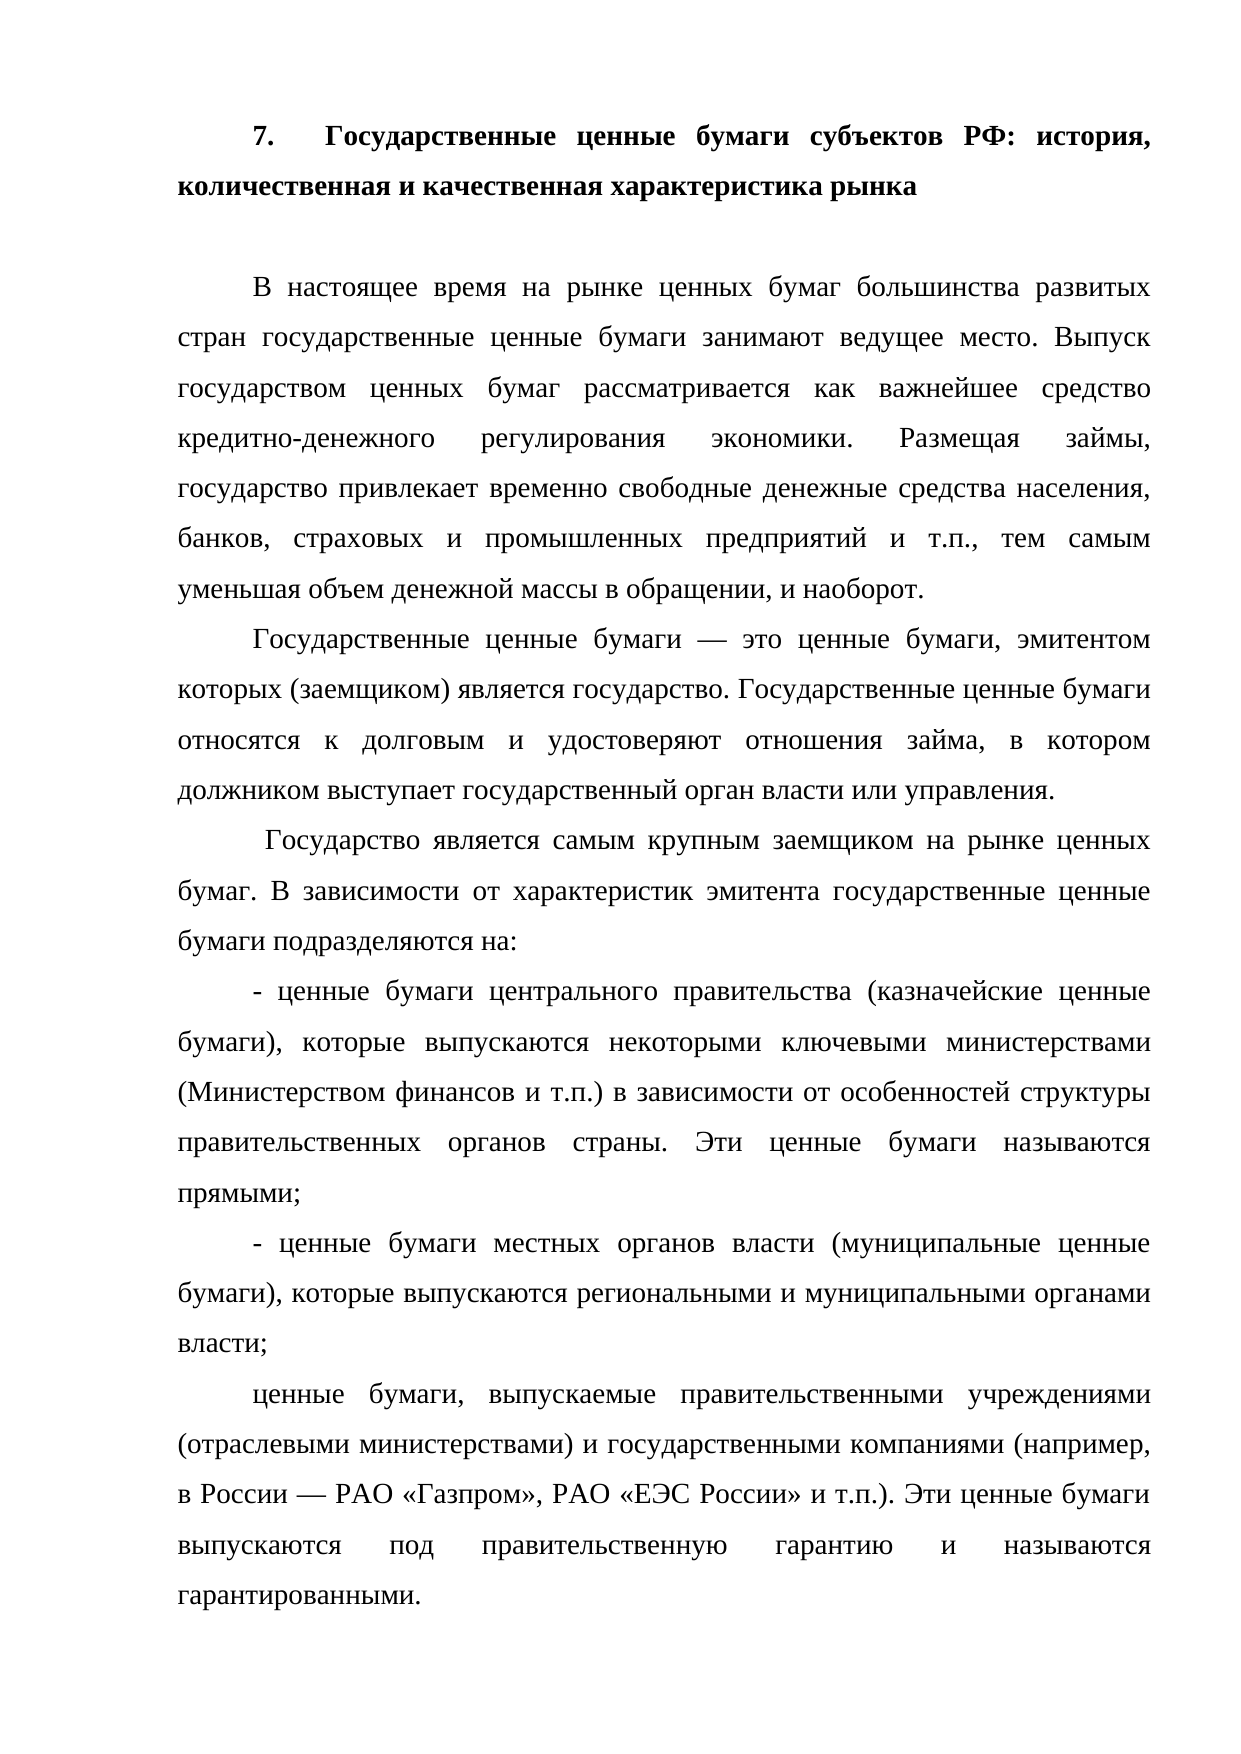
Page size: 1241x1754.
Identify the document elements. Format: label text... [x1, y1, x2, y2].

text Государственные ценные бумаги — это ценные бумаги, эмитентом которых (заемщиком) является государство. Государственные ценные бумаги относятся к долговым и удостоверяют отношения займа, в котором должником выступает государственный орган власти или управления. [177, 621, 1152, 806]
text ценные бумаги, выпускаемые правительственными учреждениями (отраслевыми министерствами) и государственными компаниями (например, в России — РАО «Газпром», РАО «ЕЭС России» и т.п.). Эти ценные бумаги выпускаются под правительственную гарантию и называются гарантированными. [177, 1376, 1152, 1611]
list Государственные ценные бумаги субъектов РФ: история, количественная и качественная характеристика рынка [177, 118, 1152, 202]
text Государство является самым крупным заемщиком на рынке ценных бумаг. В зависимости от характеристик эмитента государственные ценные бумаги подразделяются на: [177, 822, 1152, 957]
text В настоящее время на рынке ценных бумаг большинства развитых стран государственные ценные бумаги занимают ведущее место. Выпуск государством ценных бумаг рассматривается как важнейшее средство кредитно-денежного регулирования экономики. Размещая займы, государство привлекает временно свободные денежные средства населения, банков, страховых и промышленных предприятий и т.п., тем самым уменьшая объем денежной массы в обращении, и наоборот. [177, 269, 1152, 604]
text - ценные бумаги местных органов власти (муниципальные ценные бумаги), которые выпускаются региональными и муниципальными органами власти; [177, 1225, 1152, 1359]
text - ценные бумаги центрального правительства (казначейские ценные бумаги), которые выпускаются некоторыми ключевыми министерствами (Министерством финансов и т.п.) в зависимости от особенностей структуры правительственных органов страны. Эти ценные бумаги называются прямыми; [177, 973, 1152, 1208]
